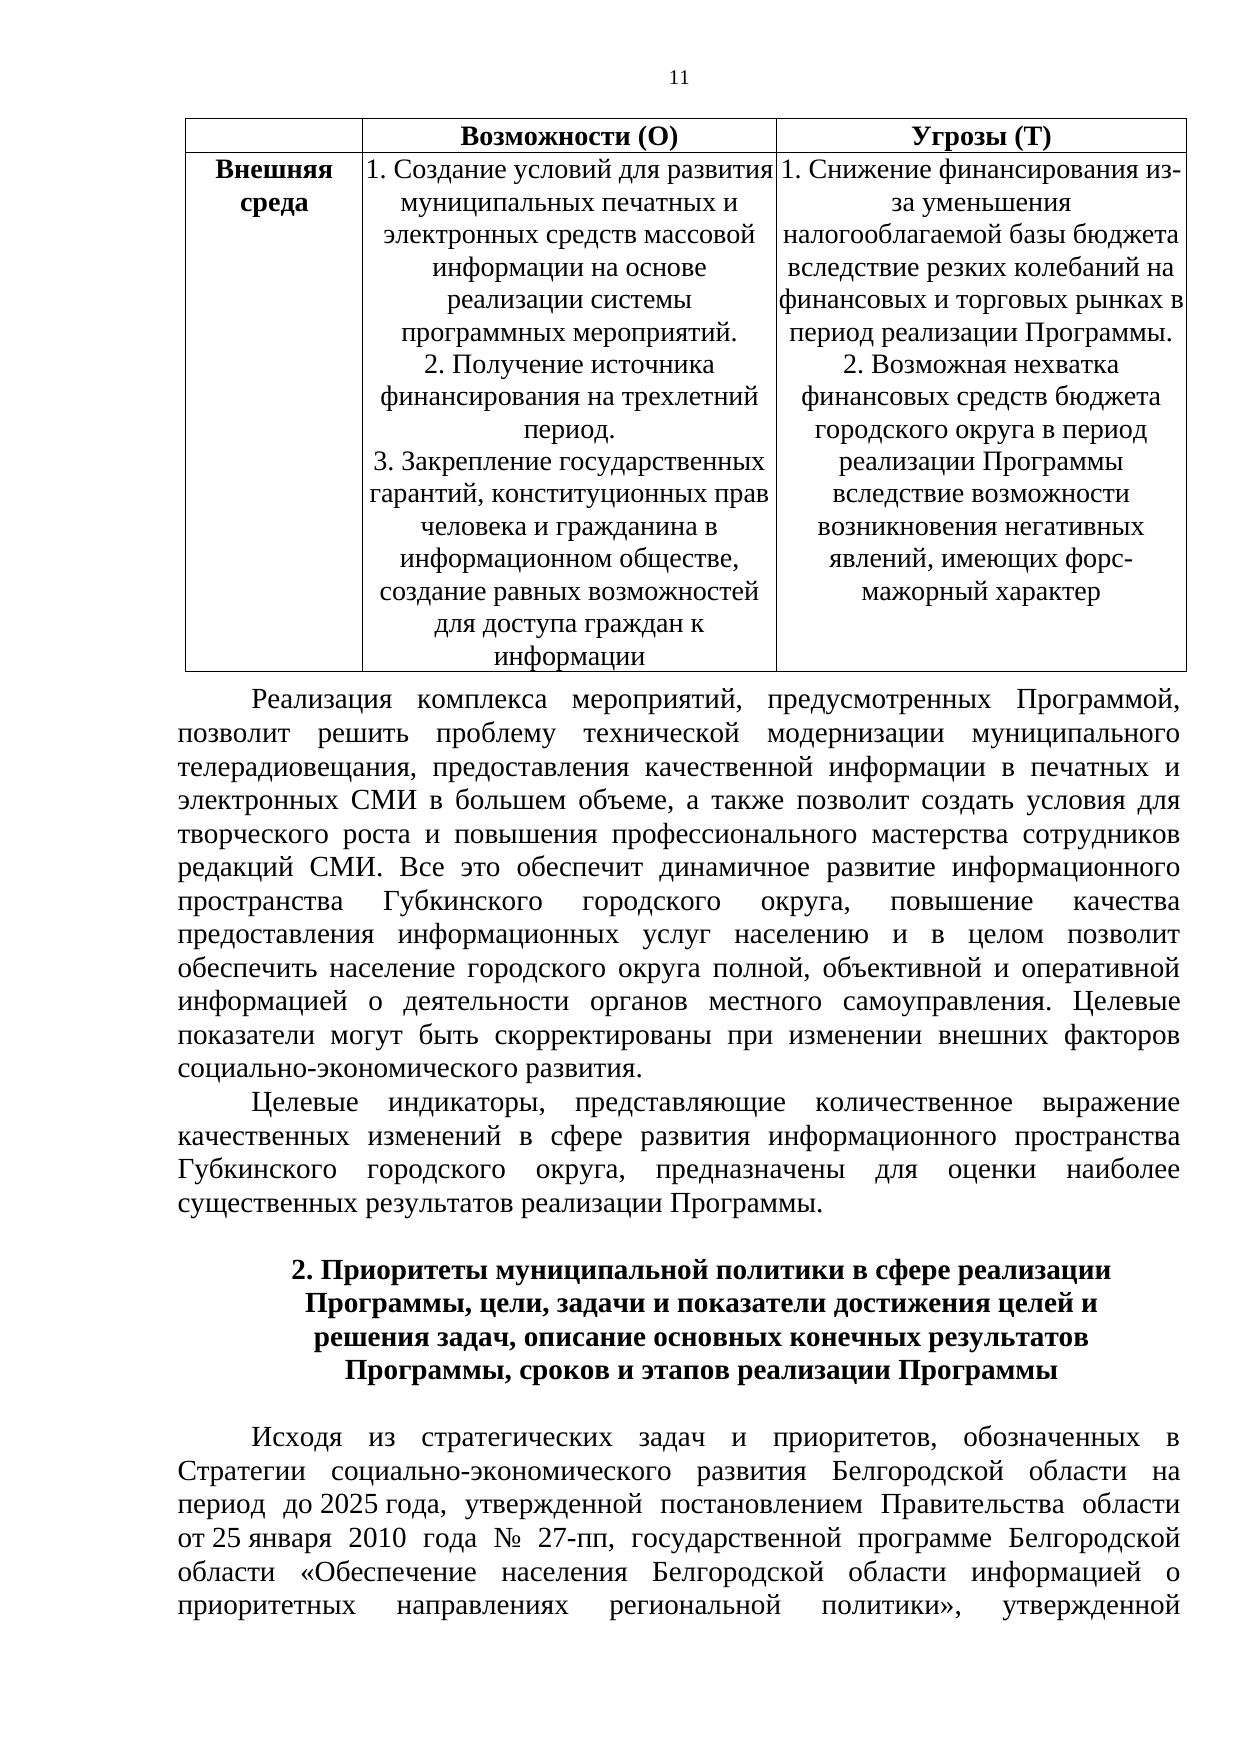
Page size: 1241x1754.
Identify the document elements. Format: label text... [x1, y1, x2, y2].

text Реализация комплекса мероприятий, предусмотренных Программой, позволит решить проблему технической модернизации муниципального телерадиовещания, предоставления качественной информации в печатных и электронных СМИ в большем объеме, а также позволит создать условия для творческого роста и повышения профессионального мастерства сотрудников редакций СМИ. Все это обеспечит динамичное развитие информационного пространства Губкинского городского округа, повышение качества предоставления информационных услуг населению и в целом позволит обеспечить население городского округа полной, объективной и оперативной информацией о деятельности органов местного самоуправления. Целевые показатели могут быть скорректированы при изменении внешних факторов социально-экономического развития. [177, 682, 1181, 1084]
text Программы, сроков и этапов реализации Программы [177, 1352, 1181, 1386]
table_cell 1. Создание условий для развития муниципальных печатных и электронных средств массовой информации на основе реализации системы программных мероприятий. 2. Получение источника финансирования на трехлетний период. 3. Закрепление государственных гарантий, конституционных прав человека и гражданина в информационном обществе, создание равных возможностей для доступа граждан к информации [363, 153, 776, 671]
table_cell [186, 119, 362, 152]
table_cell Угрозы (T) [777, 119, 1186, 152]
text решения задач, описание основных конечных результатов [177, 1319, 1181, 1352]
table_cell Возможности (O) [363, 119, 776, 152]
list Приоритеты муниципальной политики в сфере реализации [177, 1252, 1181, 1285]
table_cell Внешняя среда [186, 153, 362, 671]
text Целевые индикаторы, представляющие количественное выражение качественных изменений в сфере развития информационного пространства Губкинского городского округа, предназначены для оценки наиболее существенных результатов реализации Программы. [177, 1084, 1181, 1218]
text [177, 1419, 1181, 1621]
table_cell 1. Снижение финансирования из-за уменьшения налогооблагаемой базы бюджета вследствие резких колебаний на финансовых и торговых рынках в период реализации Программы. 2. Возможная нехватка финансовых средств бюджета городского округа в период реализации Программы вследствие возможности возникновения негативных явлений, имеющих форс-мажорный характер [777, 153, 1186, 671]
text Программы, цели, задачи и показатели достижения целей и [177, 1285, 1181, 1319]
